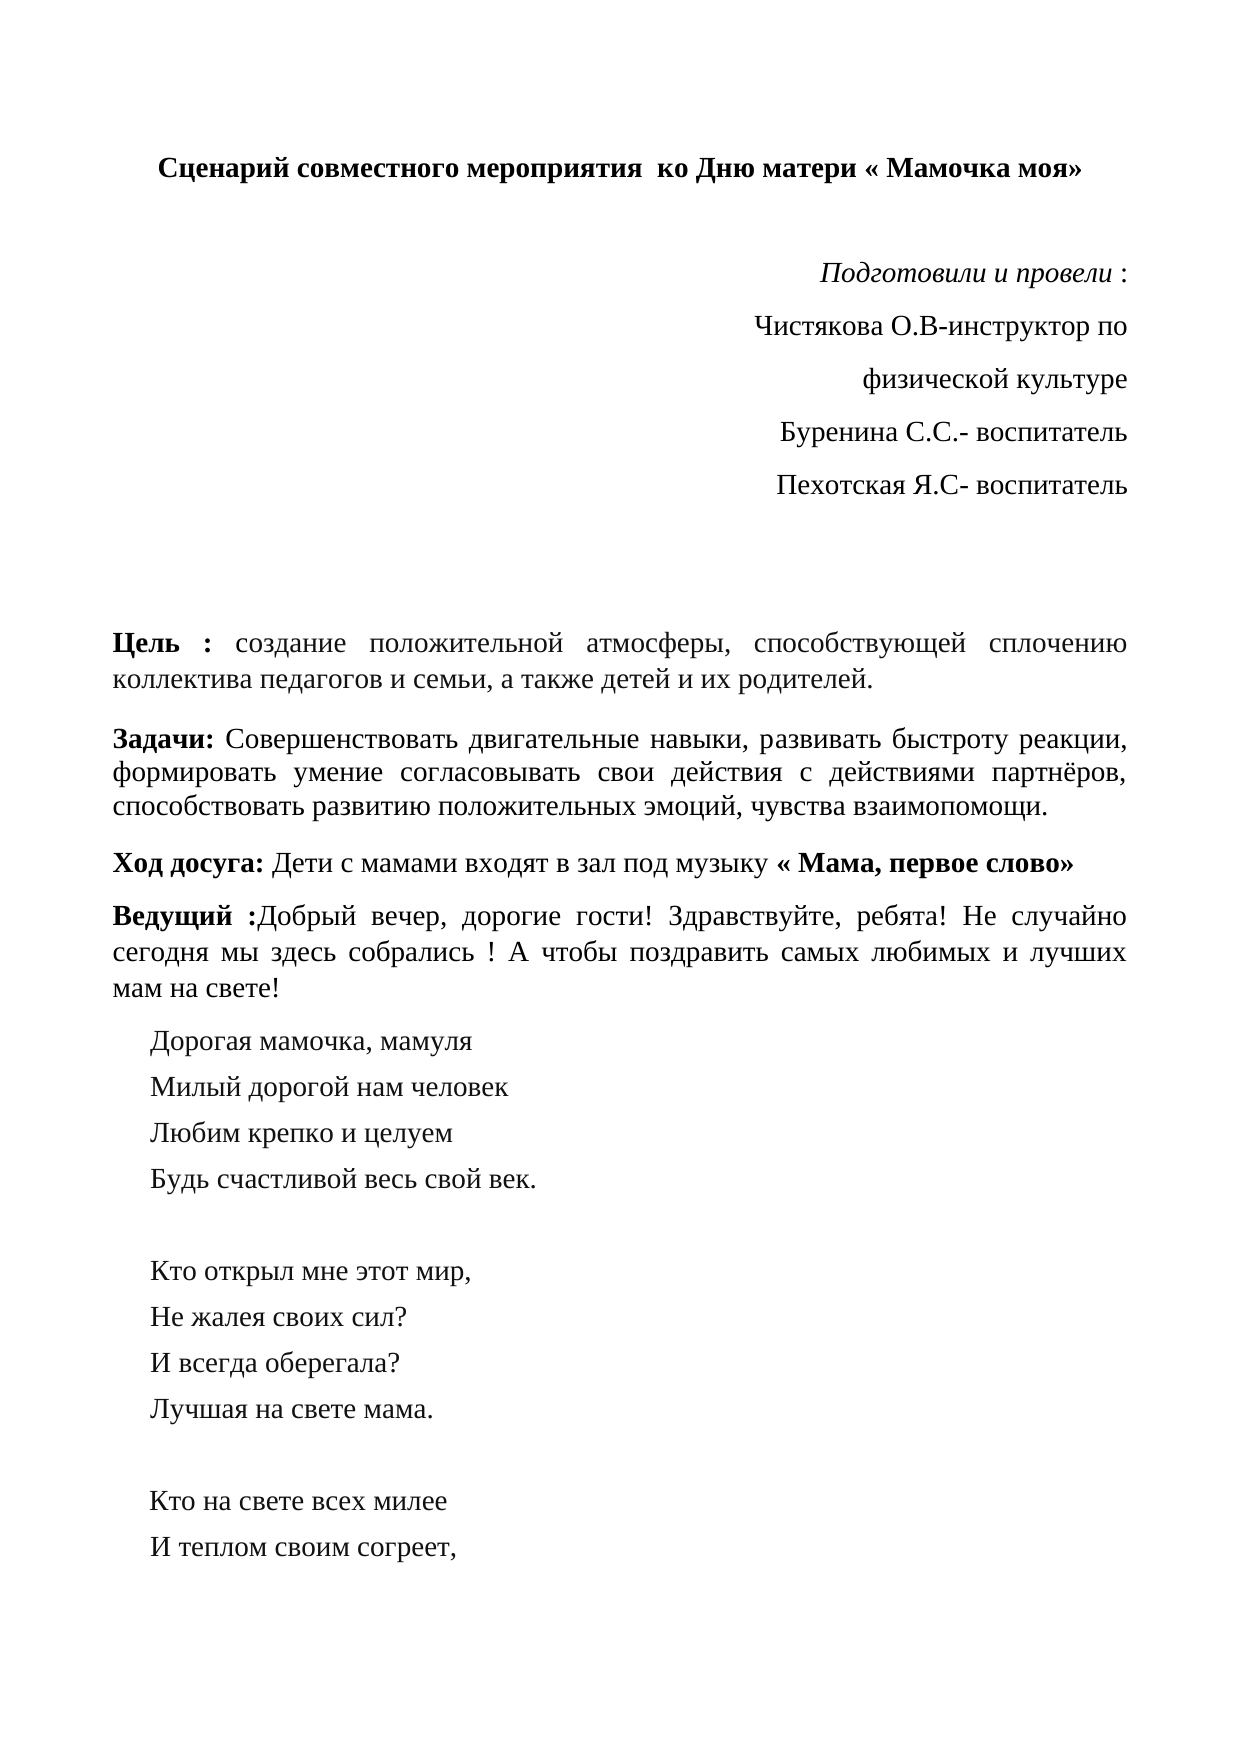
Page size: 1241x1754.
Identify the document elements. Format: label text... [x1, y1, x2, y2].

text Не жалея своих сил? [112, 1299, 1128, 1333]
text Милый дорогой нам человек [112, 1069, 1128, 1103]
text физической культуре [112, 361, 1128, 395]
text Задачи: Совершенствовать двигательные навыки, развивать быстроту реакции, формировать умение согласовывать свои действия с действиями партнёров, способствовать развитию положительных эмоций, чувства взаимопомощи. [112, 721, 1128, 822]
text Подготовили и провели : [112, 256, 1128, 289]
text Сценарий совместного мероприятия ко Дню матери « Мамочка моя» [112, 150, 1128, 183]
text Любим крепко и целуем [112, 1115, 1128, 1149]
text Дорогая мамочка, мамуля [112, 1023, 1128, 1057]
text Лучшая на свете мама. [112, 1391, 1128, 1425]
text Чистякова О.В-инструктор по [112, 308, 1128, 342]
text Ведущий :Добрый вечер, дорогие гости! Здравствуйте, ребята! Не случайно сегодня мы здесь собрались ! А чтобы поздравить самых любимых и лучших мам на свете! [112, 898, 1128, 1004]
text Кто на свете всех милее [112, 1483, 1128, 1517]
text Кто открыл мне этот мир, [112, 1253, 1128, 1287]
text Ход досуга: Дети с мамами входят в зал под музыку « Мама, первое слово» [112, 845, 1128, 879]
text Пехотская Я.С- воспитатель [112, 467, 1128, 500]
text Цель : создание положительной атмосферы, способствующей сплочению коллектива педагогов и семьи, а также детей и их родителей. [112, 625, 1128, 695]
text И теплом своим согреет, [112, 1529, 1128, 1563]
text И всегда оберегала? [112, 1345, 1128, 1379]
text Будь счастливой весь свой век. [112, 1161, 1128, 1195]
text Буренина С.С.- воспитатель [112, 414, 1128, 448]
